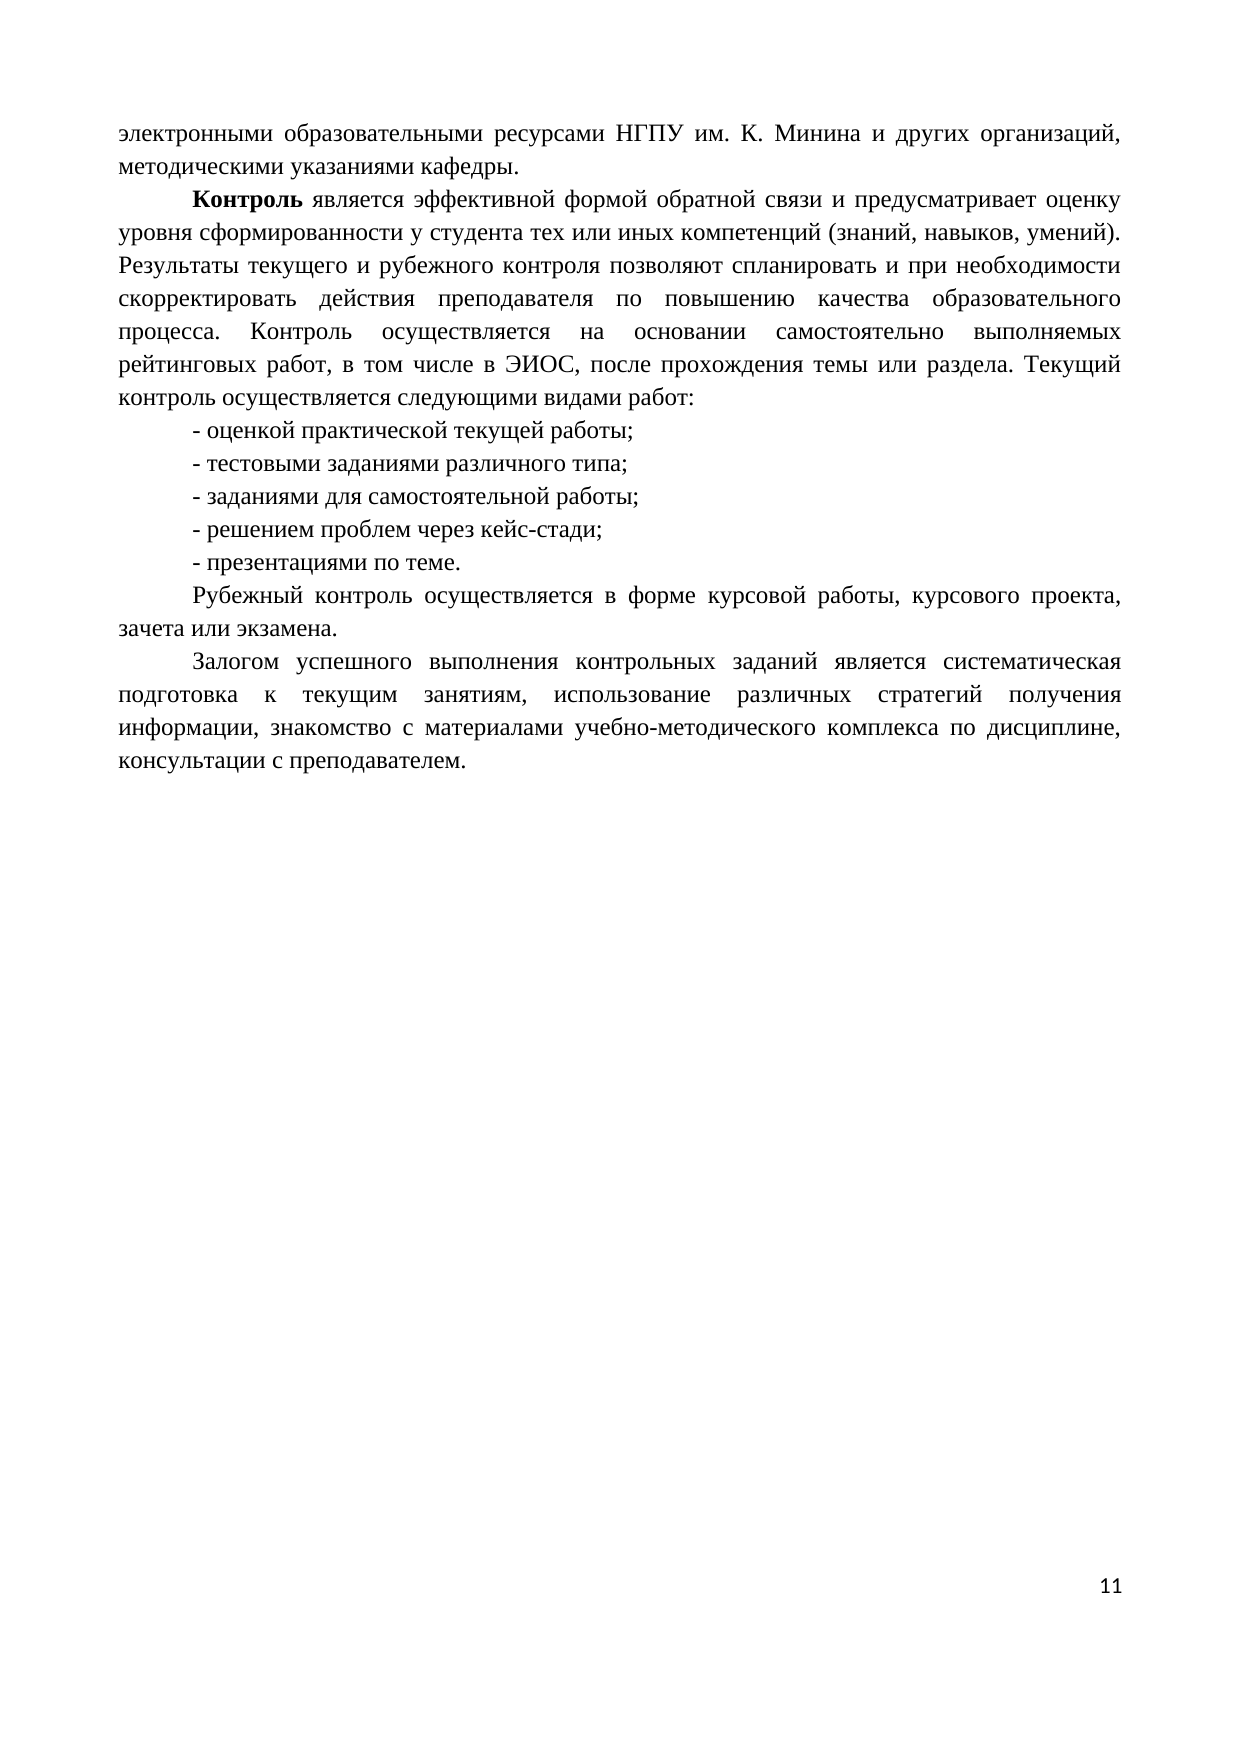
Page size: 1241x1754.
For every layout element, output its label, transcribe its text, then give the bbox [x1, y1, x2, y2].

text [118, 118, 1122, 180]
text - решением проблем через кейс-стади; [118, 514, 1122, 543]
text - заданиями для самостоятельной работы; [118, 481, 1122, 510]
text - презентациями по теме. [118, 547, 1122, 576]
text - оценкой практической текущей работы; [118, 415, 1122, 444]
text Контроль является эффективной формой обратной связи и предусматривает оценку уровня сформированности у студента тех или иных компетенций (знаний, навыков, умений). Результаты текущего и рубежного контроля позволяют спланировать и при необходимости скорректировать действия преподавателя по повышению качества образовательного процесса. Контроль осуществляется на основании самостоятельно выполняемых рейтинговых работ, в том числе в ЭИОС, после прохождения темы или раздела. Текущий контроль осуществляется следующими видами работ: [118, 184, 1122, 411]
text Рубежный контроль осуществляется в форме курсовой работы, курсового проекта, зачета или экзамена. [118, 580, 1122, 642]
text Залогом успешного выполнения контрольных заданий является систематическая подготовка к текущим занятиям, использование различных стратегий получения информации, знакомство с материалами учебно-методического комплекса по дисциплине, консультации с преподавателем. [118, 646, 1122, 774]
text - тестовыми заданиями различного типа; [118, 448, 1122, 477]
